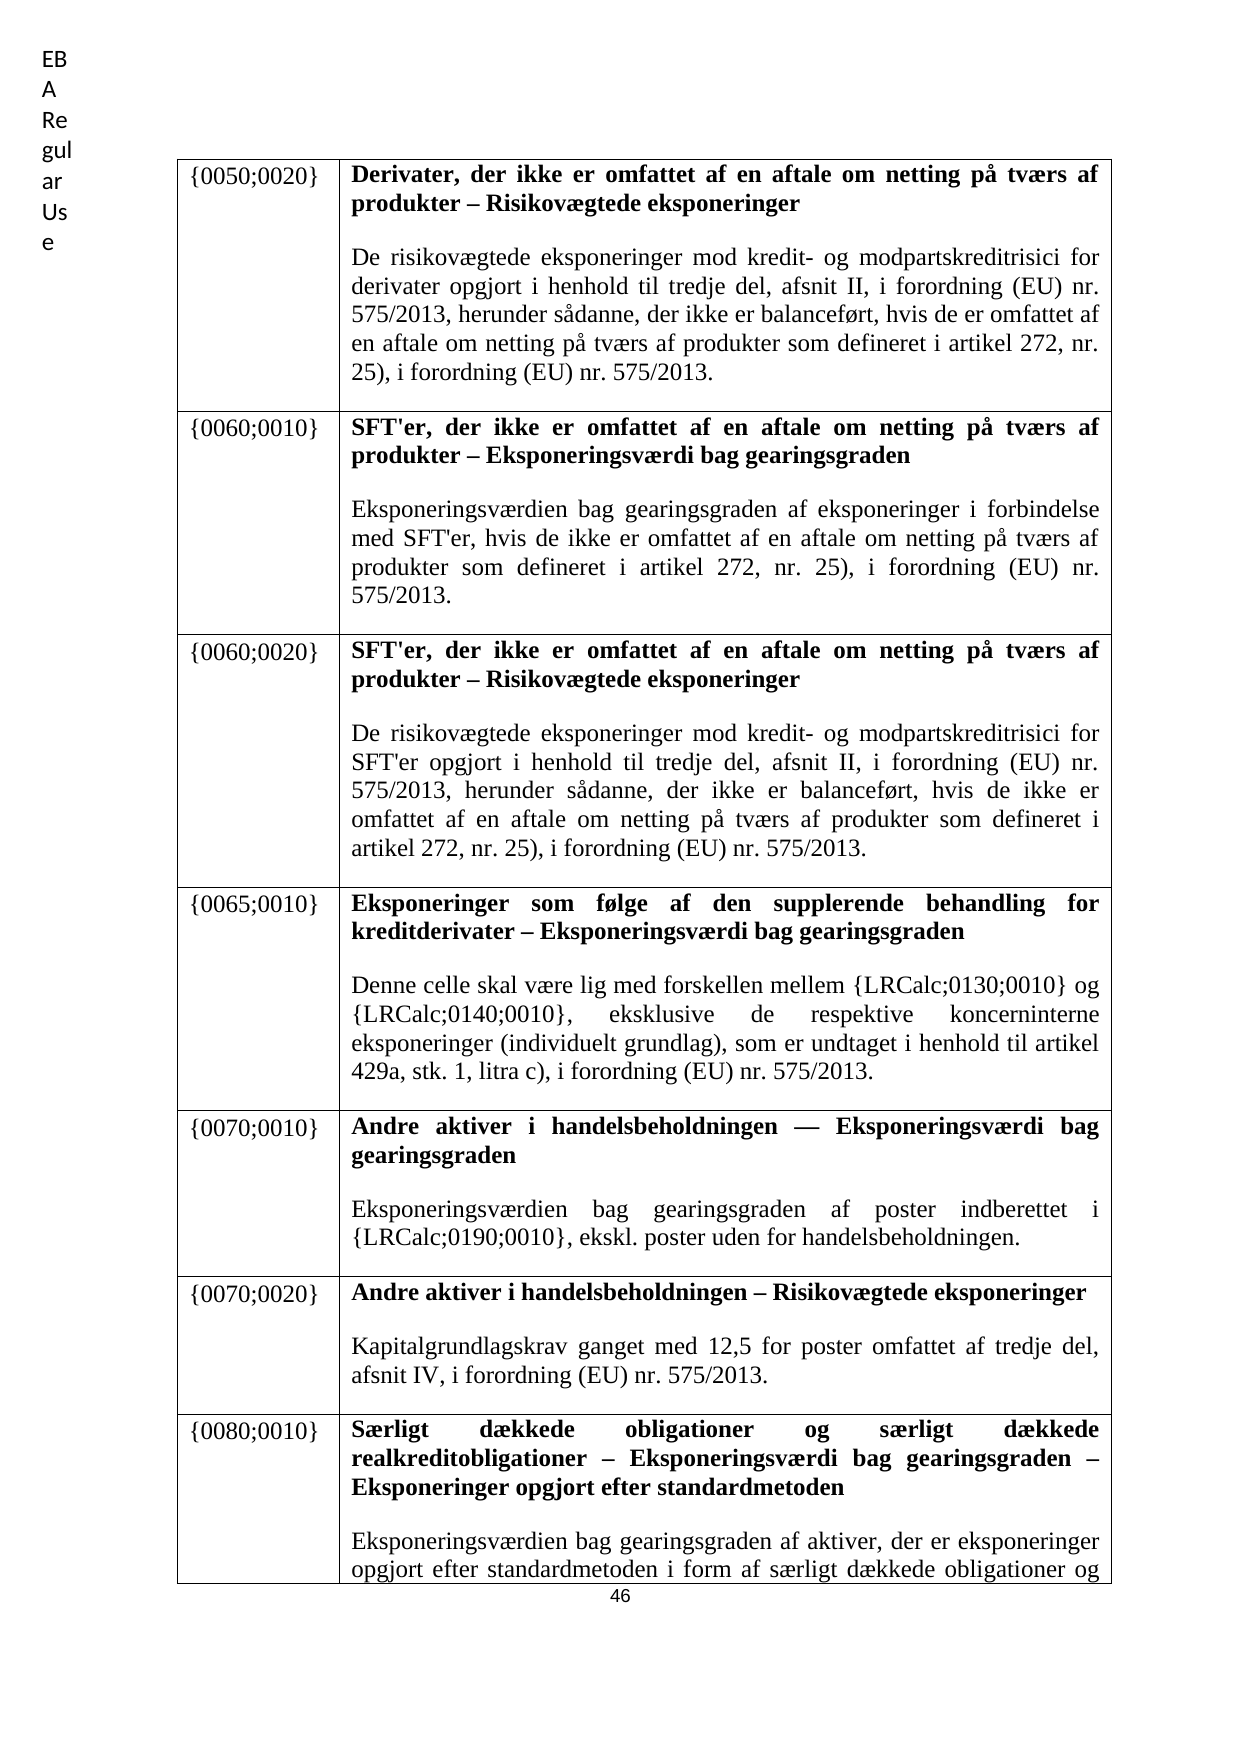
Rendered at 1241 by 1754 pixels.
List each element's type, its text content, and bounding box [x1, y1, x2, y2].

table_cell {0070;0010} [178, 1111, 339, 1276]
table_cell {0060;0010} [178, 412, 339, 634]
table_cell Andre aktiver i handelsbeholdningen — Eksponeringsværdi bag gearingsgraden Eksponeringsværdien bag gearingsgraden af poster indberettet i {LRCalc;0190;0010}, ekskl. poster uden for handelsbeholdningen. [340, 1111, 1111, 1276]
table_cell Derivater, der ikke er omfattet af en aftale om netting på tværs af produkter – Risikovægtede eksponeringer De risikovægtede eksponeringer mod kredit- og modpartskreditrisici for derivater opgjort i henhold til tredje del, afsnit II, i forordning (EU) nr. 575/2013, herunder sådanne, der ikke er balanceført, hvis de er omfattet af en aftale om netting på tværs af produkter som defineret i artikel 272, nr. 25), i forordning (EU) nr. 575/2013. [340, 160, 1111, 411]
table_cell Eksponeringer som følge af den supplerende behandling for kreditderivater – Eksponeringsværdi bag gearingsgraden Denne celle skal være lig med forskellen mellem {LRCalc;0130;0010} og {LRCalc;0140;0010}, eksklusive de respektive koncerninterne eksponeringer (individuelt grundlag), som er undtaget i henhold til artikel 429a, stk. 1, litra c), i forordning (EU) nr. 575/2013. [340, 888, 1111, 1110]
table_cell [340, 1415, 1111, 1583]
table_cell {0060;0020} [178, 635, 339, 887]
table_cell Andre aktiver i handelsbeholdningen – Risikovægtede eksponeringer Kapitalgrundlagskrav ganget med 12,5 for poster omfattet af tredje del, afsnit IV, i forordning (EU) nr. 575/2013. [340, 1277, 1111, 1413]
table_cell {0050;0020} [178, 160, 339, 411]
table_cell SFT'er, der ikke er omfattet af en aftale om netting på tværs af produkter – Risikovægtede eksponeringer De risikovægtede eksponeringer mod kredit- og modpartskreditrisici for SFT'er opgjort i henhold til tredje del, afsnit II, i forordning (EU) nr. 575/2013, herunder sådanne, der ikke er balanceført, hvis de ikke er omfattet af en aftale om netting på tværs af produkter som defineret i artikel 272, nr. 25), i forordning (EU) nr. 575/2013. [340, 635, 1111, 887]
table_cell {0070;0020} [178, 1277, 339, 1413]
table_cell {0065;0010} [178, 888, 339, 1110]
table_cell SFT'er, der ikke er omfattet af en aftale om netting på tværs af produkter – Eksponeringsværdi bag gearingsgraden Eksponeringsværdien bag gearingsgraden af eksponeringer i forbindelse med SFT'er, hvis de ikke er omfattet af en aftale om netting på tværs af produkter som defineret i artikel 272, nr. 25), i forordning (EU) nr. 575/2013. [340, 412, 1111, 634]
table_cell {0080;0010} [178, 1415, 339, 1583]
